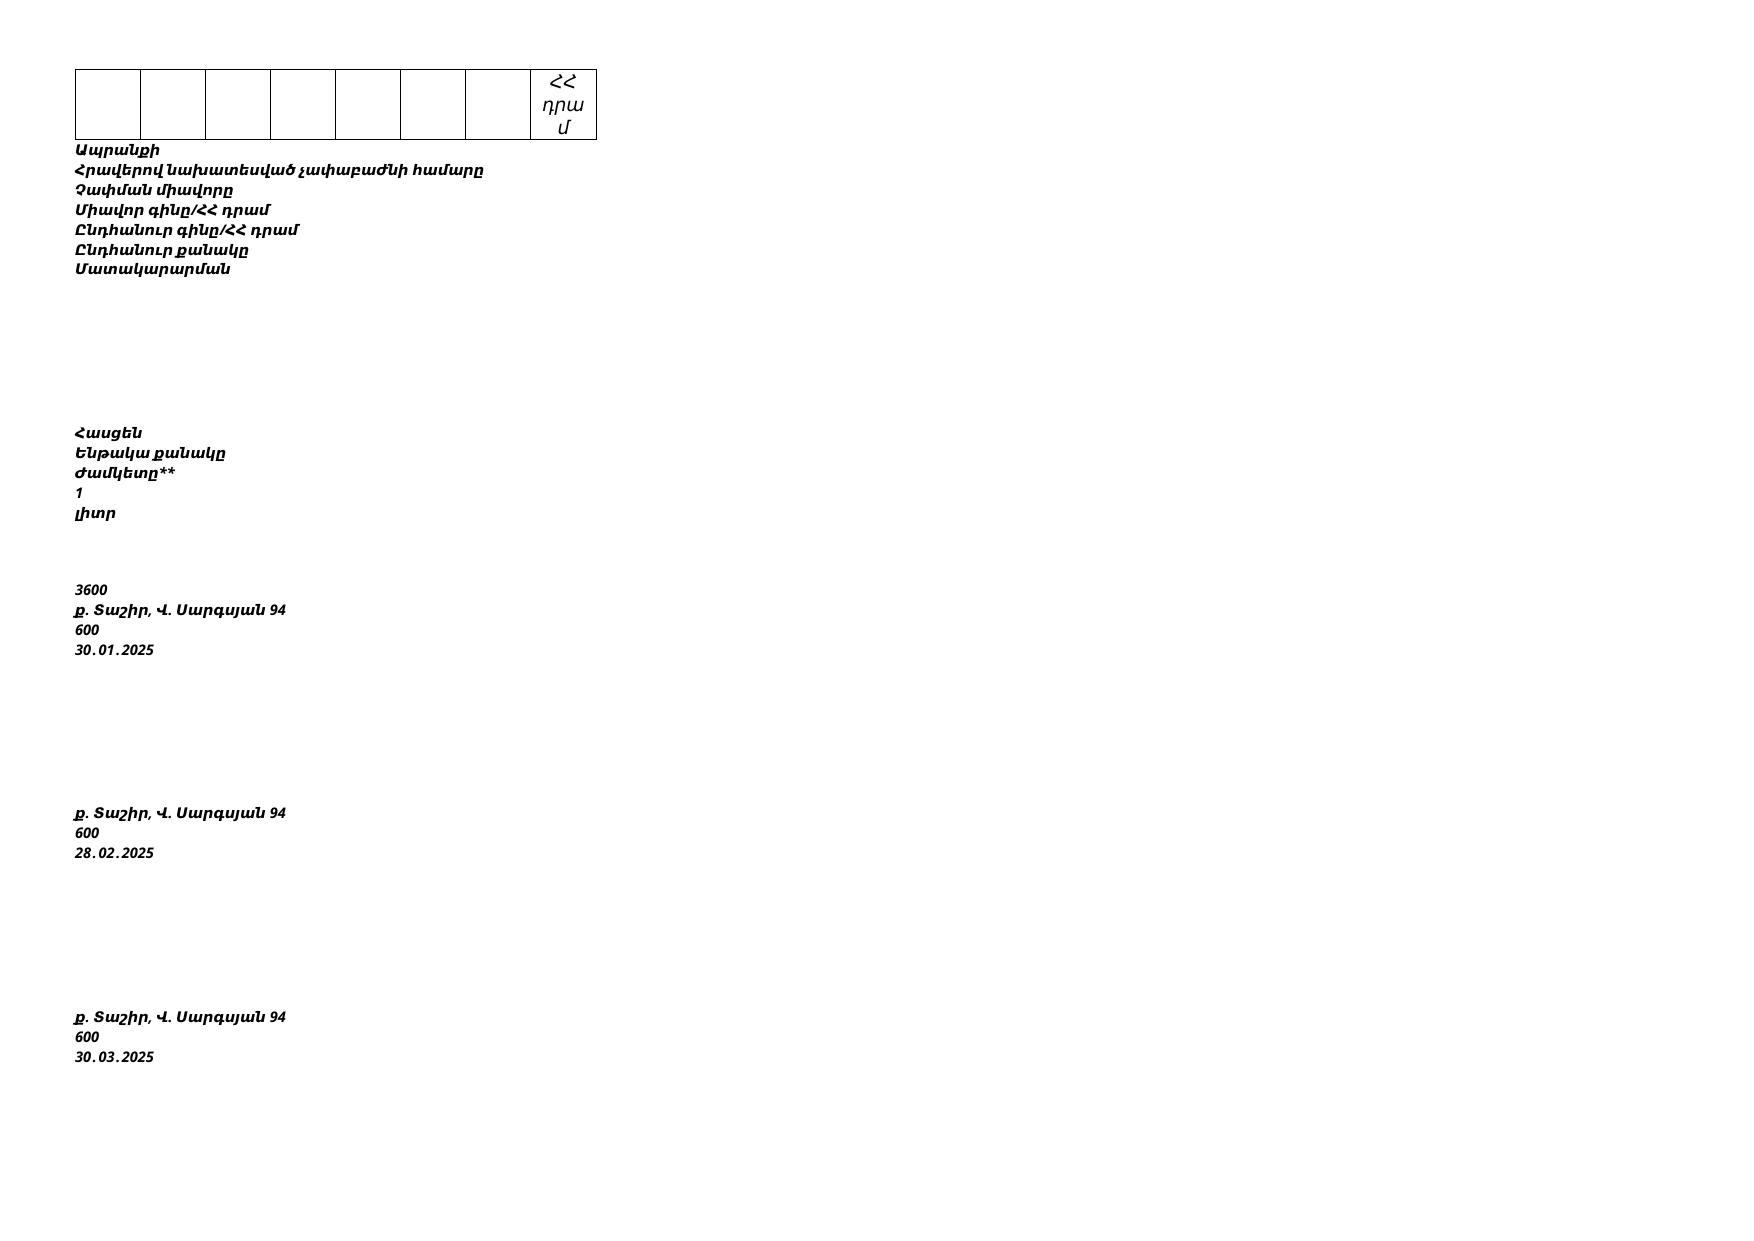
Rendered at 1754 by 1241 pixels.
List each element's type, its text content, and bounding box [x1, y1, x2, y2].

text ՀՀ դրամ [542, 70, 585, 139]
